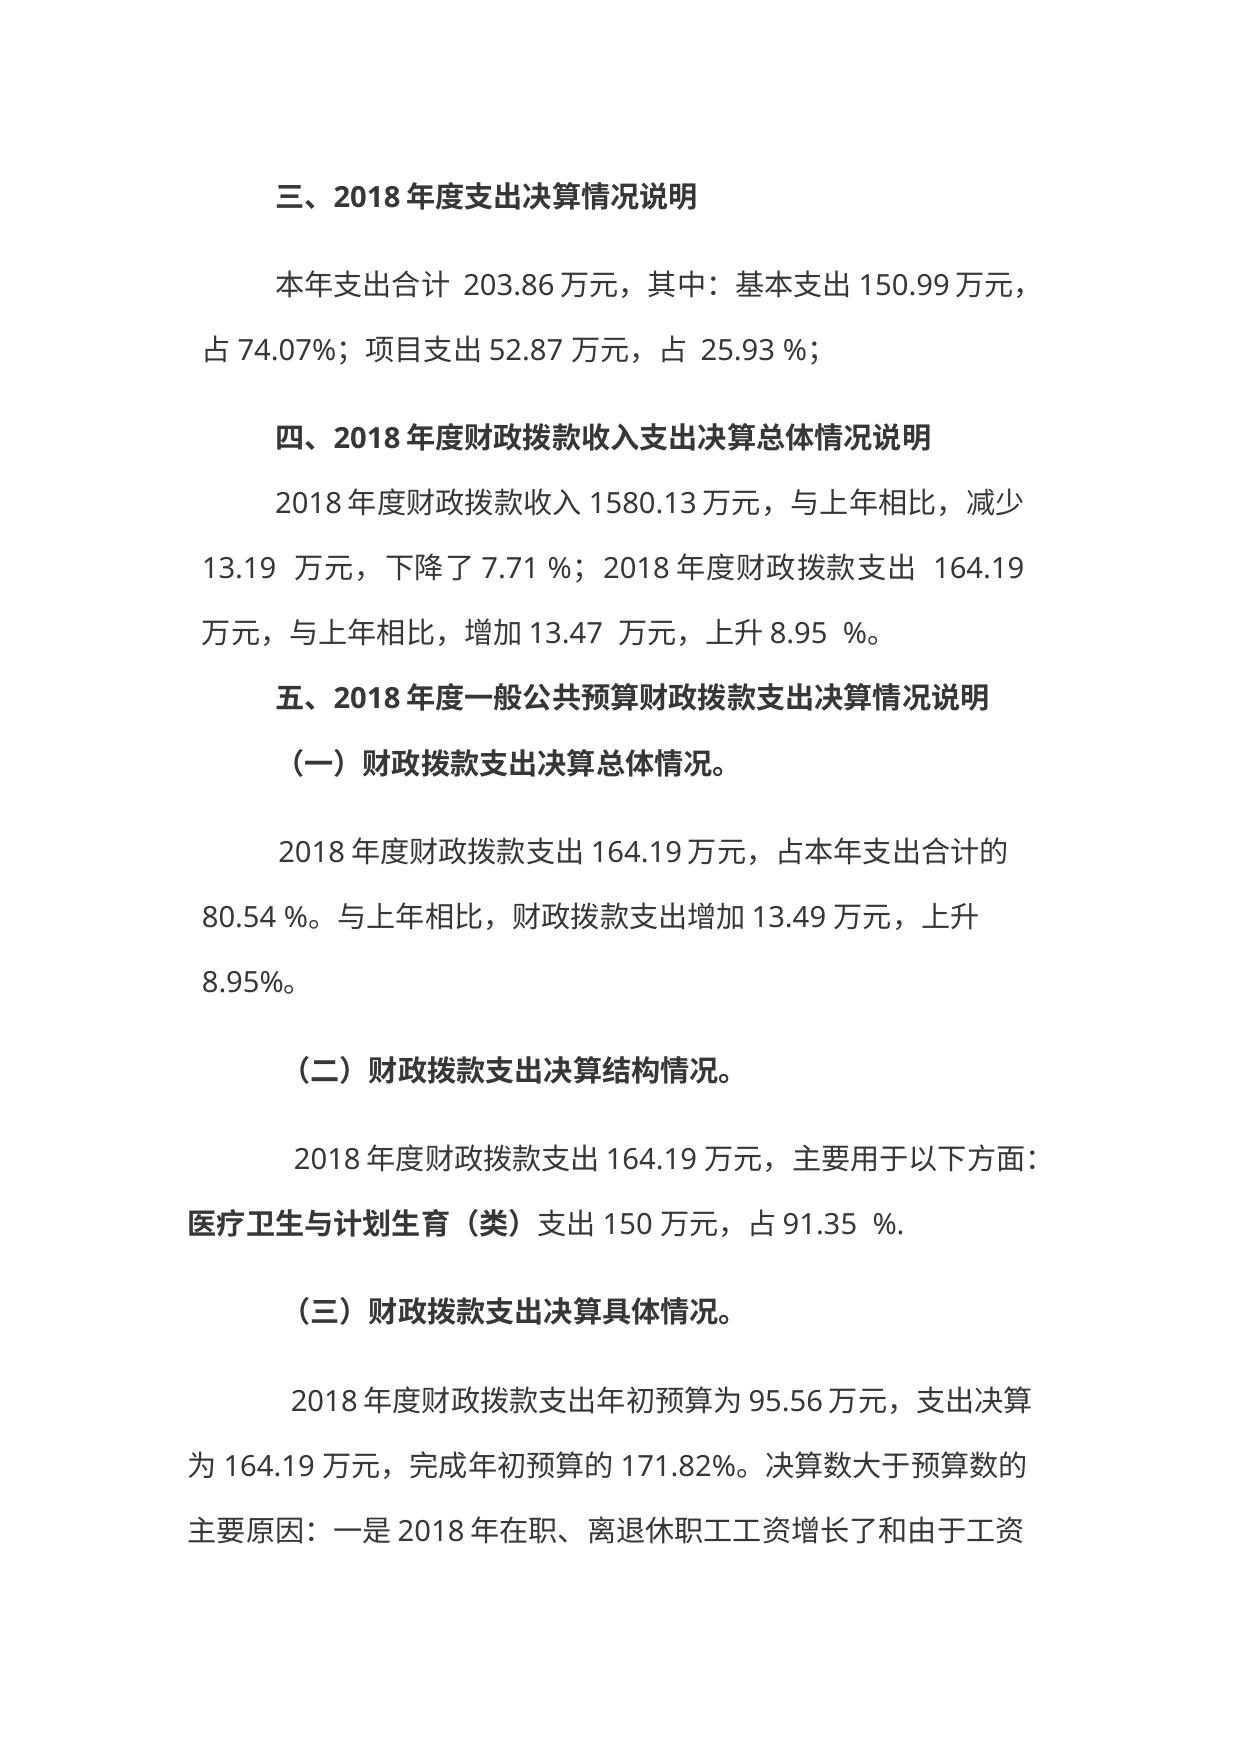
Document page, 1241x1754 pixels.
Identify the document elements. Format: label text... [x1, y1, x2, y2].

text （三）财政拨款支出决算具体情况。 [281, 1278, 1053, 1343]
text 四、2018年度财政拨款收入支出决算总体情况说明 [202, 404, 1024, 469]
text 本年支出合计 203.86万元，其中：基本支出 150.99万元，占 74.07%；项目支出 52.87 万元，占 25.93 %； [202, 250, 1053, 380]
text 2018年度财政拨款收入 1580.13万元，与上年相比，减少13.19 万元，下降了7.71 %；2018年度财政拨款支出 164.19万元，与上年相比，增加13.47 万元，上升8.95 %。 [202, 469, 1024, 664]
text （一）财政拨款支出决算总体情况。 [202, 729, 1053, 794]
text 2018年度财政拨款支出 164.19万元，占本年支出合计的 80.54 %。与上年相比，财政拨款支出增加13.49 万元，上升8.95%。 [202, 817, 1053, 1012]
text 五、2018年度一般公共预算财政拨款支出决算情况说明 [202, 664, 1024, 729]
text 三、2018年度支出决算情况说明 [202, 162, 1053, 227]
text （二）财政拨款支出决算结构情况。 [281, 1036, 1053, 1101]
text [187, 1366, 1053, 1561]
text 2018年度财政拨款支出164.19 万元，主要用于以下方面：医疗卫生与计划生育（类）支出 150 万元，占91.35 %. [187, 1124, 1053, 1254]
